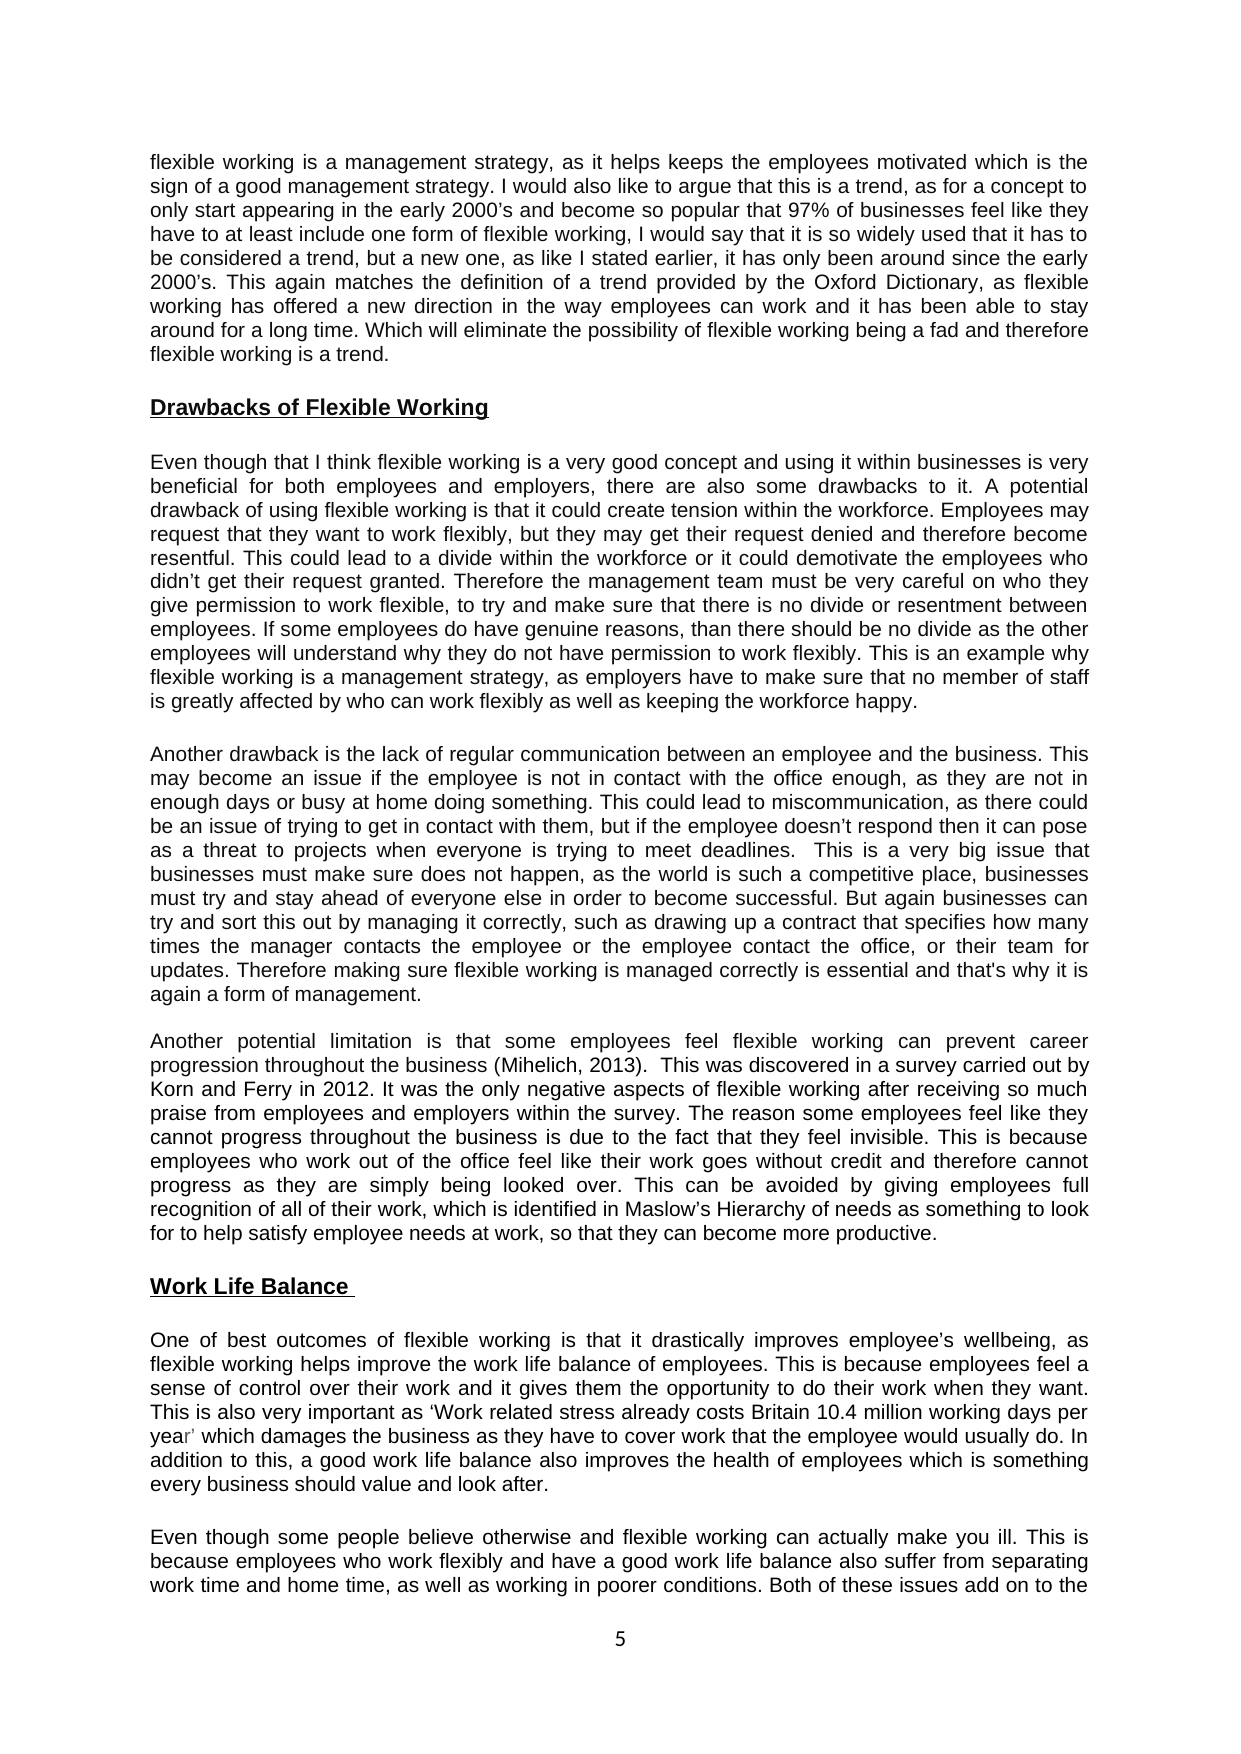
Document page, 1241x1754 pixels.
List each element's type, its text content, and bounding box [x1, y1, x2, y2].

text Work Life Balance [150, 1273, 1090, 1299]
text Another drawback is the lack of regular communication between an employee and the business. This may become an issue if the employee is not in contact with the office enough, as they are not in enough days or busy at home doing something. This could lead to miscommunication, as there could be an issue of trying to get in contact with them, but if the employee doesn’t respond then it can pose as a threat to projects when everyone is trying to meet deadlines. This is a very big issue that businesses must make sure does not happen, as the world is such a competitive place, businesses must try and stay ahead of everyone else in order to become successful. But again businesses can try and sort this out by managing it correctly, such as drawing up a contract that specifies how many times the manager contacts the employee or the employee contact the office, or their team for updates. Therefore making sure flexible working is managed correctly is essential and that's why it is again a form of management. [150, 742, 1090, 1005]
text Another potential limitation is that some employees feel flexible working can prevent career progression throughout the business (Mihelich, 2013). This was discovered in a survey carried out by Korn and Ferry in 2012. It was the only negative aspects of flexible working after receiving so much praise from employees and employers within the survey. The reason some employees feel like they cannot progress throughout the business is due to the fact that they feel invisible. This is because employees who work out of the office feel like their work goes without credit and therefore cannot progress as they are simply being looked over. This can be avoided by giving employees full recognition of all of their work, which is identified in Maslow’s Hierarchy of needs as something to look for to help satisfy employee needs at work, so that they can become more productive. [150, 1029, 1090, 1245]
text One of best outcomes of flexible working is that it drastically improves employee’s wellbeing, as flexible working helps improve the work life balance of employees. This is because employees feel a sense of control over their work and it gives them the opportunity to do their work when they want. This is also very important as ‘Work related stress already costs Britain 10.4 million working days per year’ which damages the business as they have to cover work that the employee would usually do. In addition to this, a good work life balance also improves the health of employees which is something every business should value and look after. [150, 1328, 1090, 1496]
text Drawbacks of Flexible Working [150, 394, 1090, 421]
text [150, 150, 1090, 366]
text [150, 1524, 1090, 1596]
text Even though that I think flexible working is a very good concept and using it within businesses is very beneficial for both employees and employers, there are also some drawbacks to it. A potential drawback of using flexible working is that it could create tension within the workforce. Employees may request that they want to work flexibly, but they may get their request denied and therefore become resentful. This could lead to a divide within the workforce or it could demotivate the employees who didn’t get their request granted. Therefore the management team must be very careful on who they give permission to work flexible, to try and make sure that there is no divide or resentment between employees. If some employees do have genuine reasons, than there should be no divide as the other employees will understand why they do not have permission to work flexibly. This is an example why flexible working is a management strategy, as employers have to make sure that no member of staff is greatly affected by who can work flexibly as well as keeping the workforce happy. [150, 449, 1090, 713]
